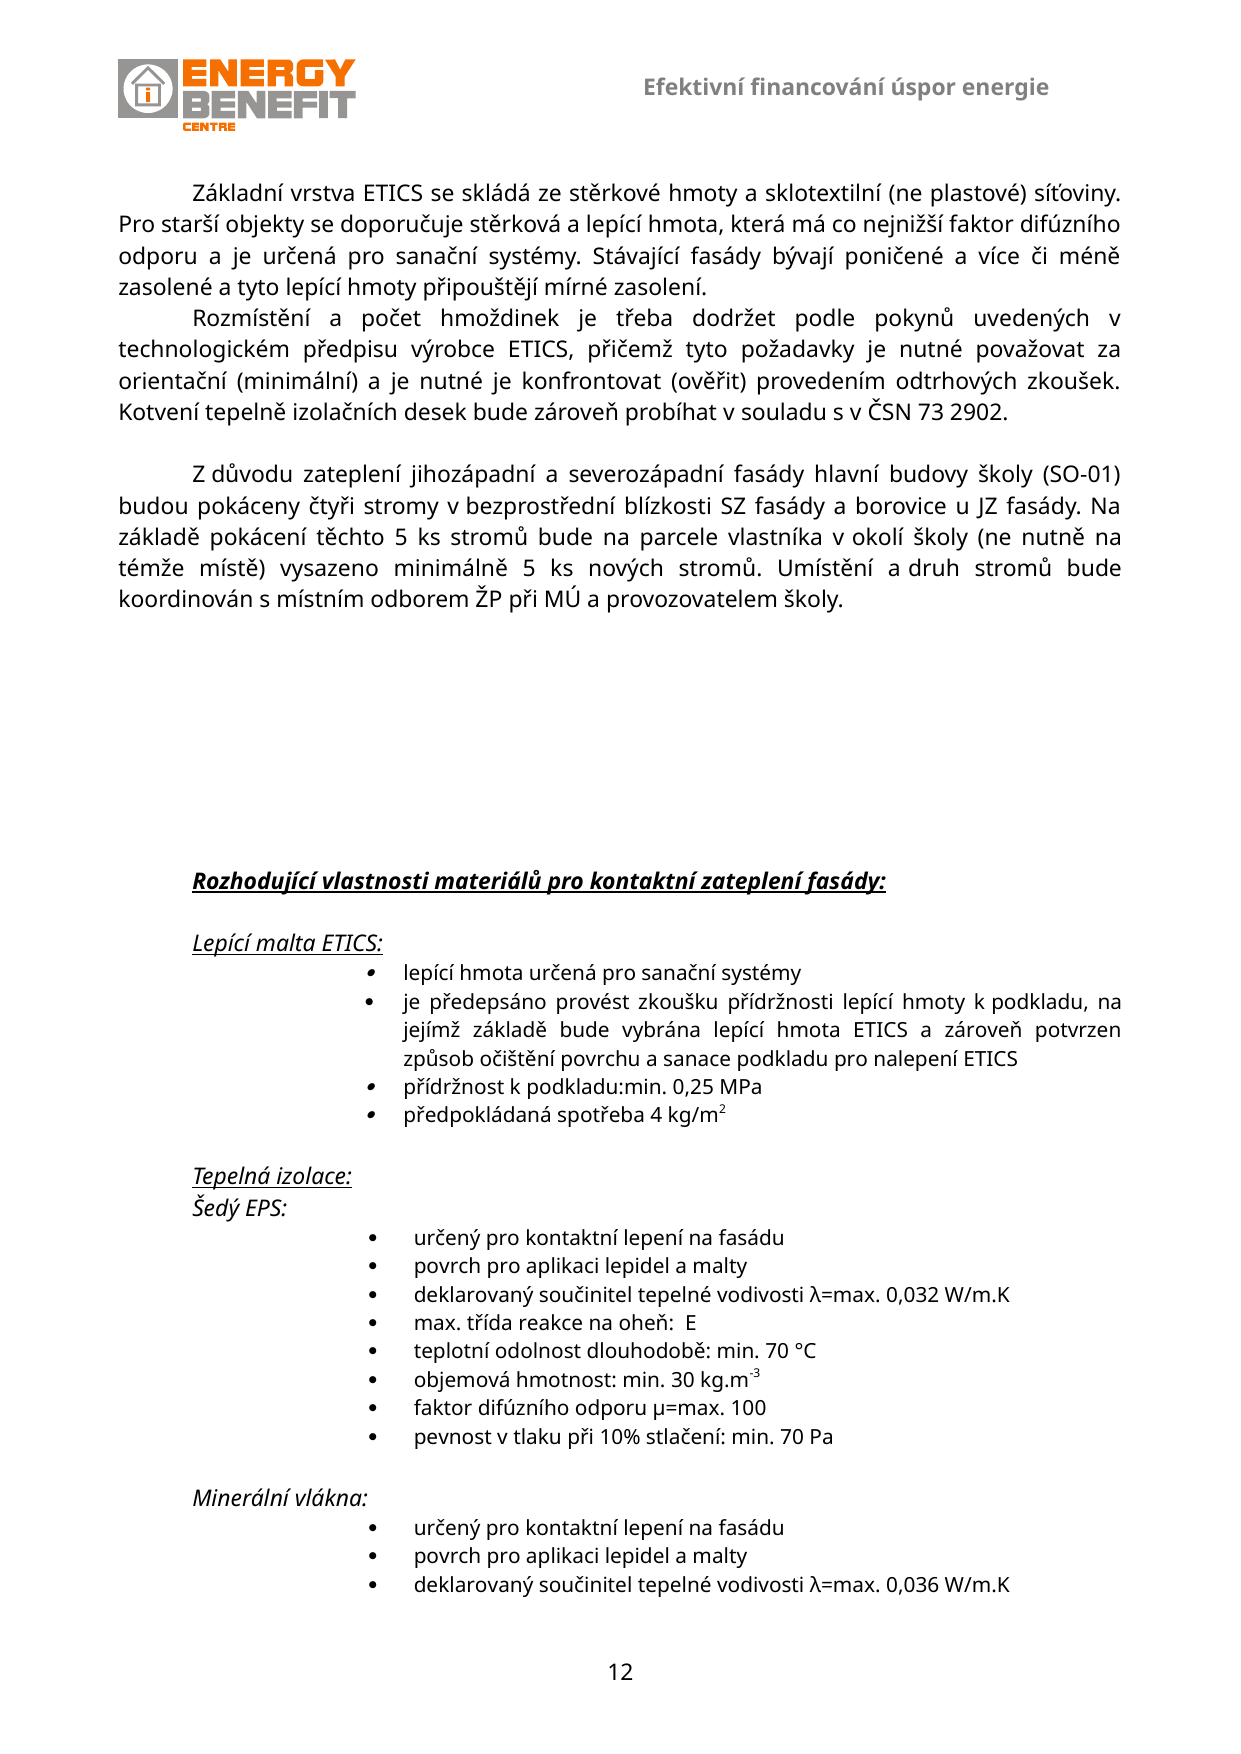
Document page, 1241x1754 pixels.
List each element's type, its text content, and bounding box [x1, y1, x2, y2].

text Základní vrstva ETICS se skládá ze stěrkové hmoty a sklotextilní (ne plastové) síťoviny. Pro starší objekty se doporučuje stěrková a lepící hmota, která má co nejnižší faktor difúzního odporu a je určená pro sanační systémy. Stávající fasády bývají poničené a více či méně zasolené a tyto lepící hmoty připouštějí mírné zasolení. [118, 177, 1122, 302]
list teplotní odolnost dlouhodobě: min. 70 °C [369, 1337, 1122, 1365]
list objemová hmotnost: min. 30 kg.m-3 [369, 1365, 1122, 1393]
list povrch pro aplikaci lepidel a malty [369, 1251, 1122, 1280]
list je předepsáno provést zkoušku přídržnosti lepící hmoty k podkladu, na jejímž základě bude vybrána lepící hmota ETICS a zároveň potvrzen způsob očištění povrchu a sanace podkladu pro nalepení ETICS [366, 987, 1122, 1072]
list předpokládaná spotřeba 4 kg/m2 [366, 1101, 1122, 1129]
text Minerální vlákna: [118, 1482, 1122, 1513]
text Lepící malta ETICS: [118, 927, 1122, 958]
text Šedý EPS: [118, 1192, 1122, 1223]
list deklarovaný součinitel tepelné vodivosti λ=max. 0,036 W/m.K [369, 1570, 1122, 1598]
text Tepelná izolace: [118, 1160, 1122, 1192]
text Rozmístění a počet hmoždinek je třeba dodržet podle pokynů uvedených v technologickém předpisu výrobce ETICS, přičemž tyto požadavky je nutné považovat za orientační (minimální) a je nutné je konfrontovat (ověřit) provedením odtrhových zkoušek. Kotvení tepelně izolačních desek bude zároveň probíhat v souladu s v ČSN 73 2902. [118, 302, 1122, 427]
list povrch pro aplikaci lepidel a malty [369, 1541, 1122, 1570]
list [369, 1422, 1122, 1450]
list přídržnost k podkladu:min. 0,25 MPa [366, 1072, 1122, 1101]
list deklarovaný součinitel tepelné vodivosti λ=max. 0,032 W/m.K [369, 1280, 1122, 1308]
list max. třída reakce na oheň: E [369, 1308, 1122, 1337]
text Rozhodující vlastnosti materiálů pro kontaktní zateplení fasády: [118, 865, 1122, 896]
list určený pro kontaktní lepení na fasádu [369, 1223, 1122, 1251]
list lepící hmota určená pro sanační systémy [366, 958, 1122, 987]
list faktor difúzního odporu μ=max. 100 [369, 1393, 1122, 1422]
text Z důvodu zateplení jihozápadní a severozápadní fasády hlavní budovy školy (SO-01) budou pokáceny čtyři stromy v bezprostřední blízkosti SZ fasády a borovice u JZ fasády. Na základě pokácení těchto 5 ks stromů bude na parcele vlastníka v okolí školy (ne nutně na témže místě) vysazeno minimálně 5 ks nových stromů. Umístění a druh stromů bude koordinován s místním odborem ŽP při MÚ a provozovatelem školy. [118, 458, 1122, 615]
list určený pro kontaktní lepení na fasádu [369, 1513, 1122, 1541]
